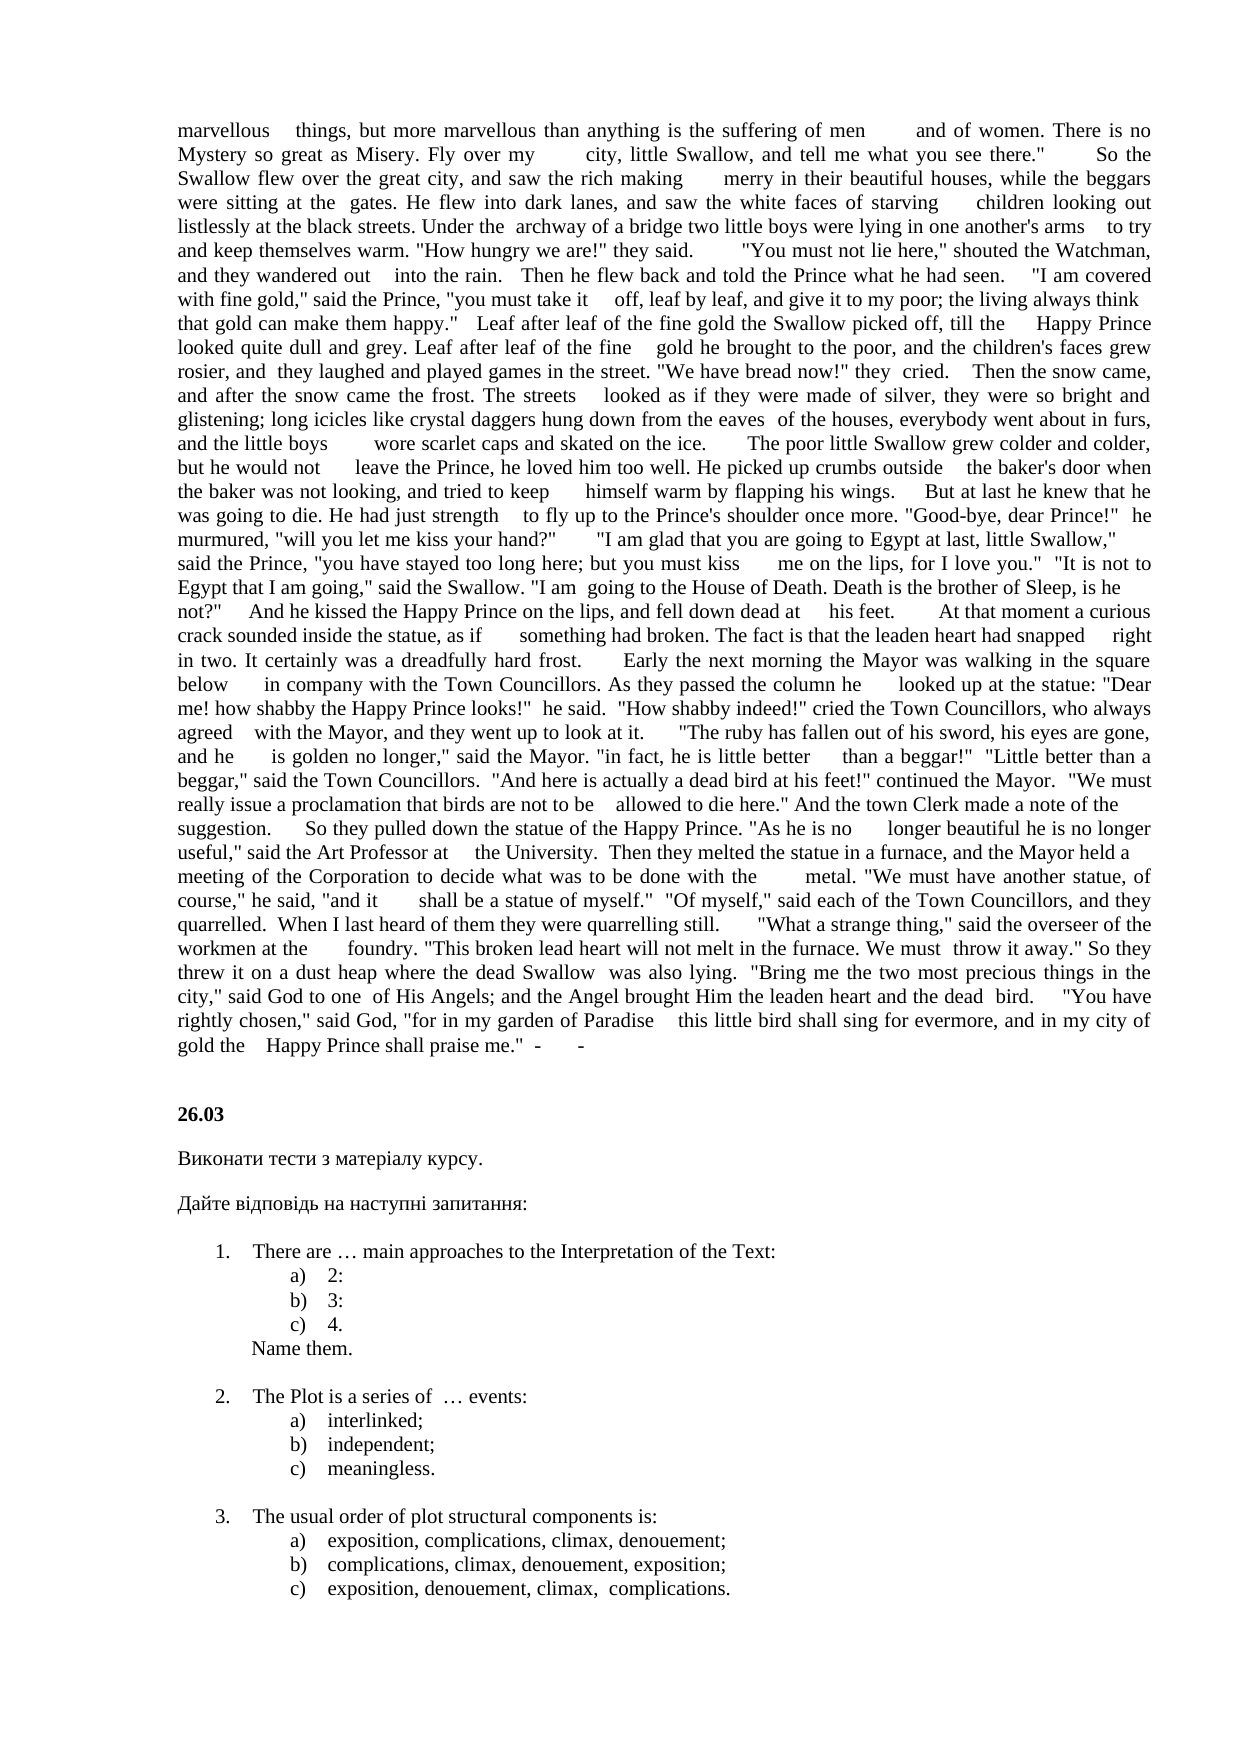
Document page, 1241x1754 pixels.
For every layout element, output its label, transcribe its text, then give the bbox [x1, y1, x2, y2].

text Виконати тести з матеріалу курсу. [177, 1146, 1152, 1170]
list 2: [290, 1263, 1152, 1287]
list 3: [290, 1287, 1152, 1312]
list independent; [290, 1432, 1152, 1456]
list complications, climax, denouement, exposition; [290, 1552, 1152, 1576]
list There are … main approaches to the Interpretation of the Text: [215, 1239, 1152, 1263]
list exposition, complications, climax, denouement; [290, 1528, 1152, 1552]
list The Plot is a series of … events: [215, 1384, 1152, 1408]
text Дайте відповідь на наступні запитання: [177, 1191, 1152, 1215]
text Name them. [251, 1336, 1152, 1360]
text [177, 118, 1152, 1057]
list exposition, denouement, climax, complications. [290, 1576, 1152, 1600]
list meaningless. [290, 1456, 1152, 1480]
list interlinked; [290, 1408, 1152, 1432]
text 26.03 [177, 1101, 1152, 1126]
list The usual order of plot structural components is: [215, 1504, 1152, 1528]
list 4. [290, 1312, 1152, 1336]
